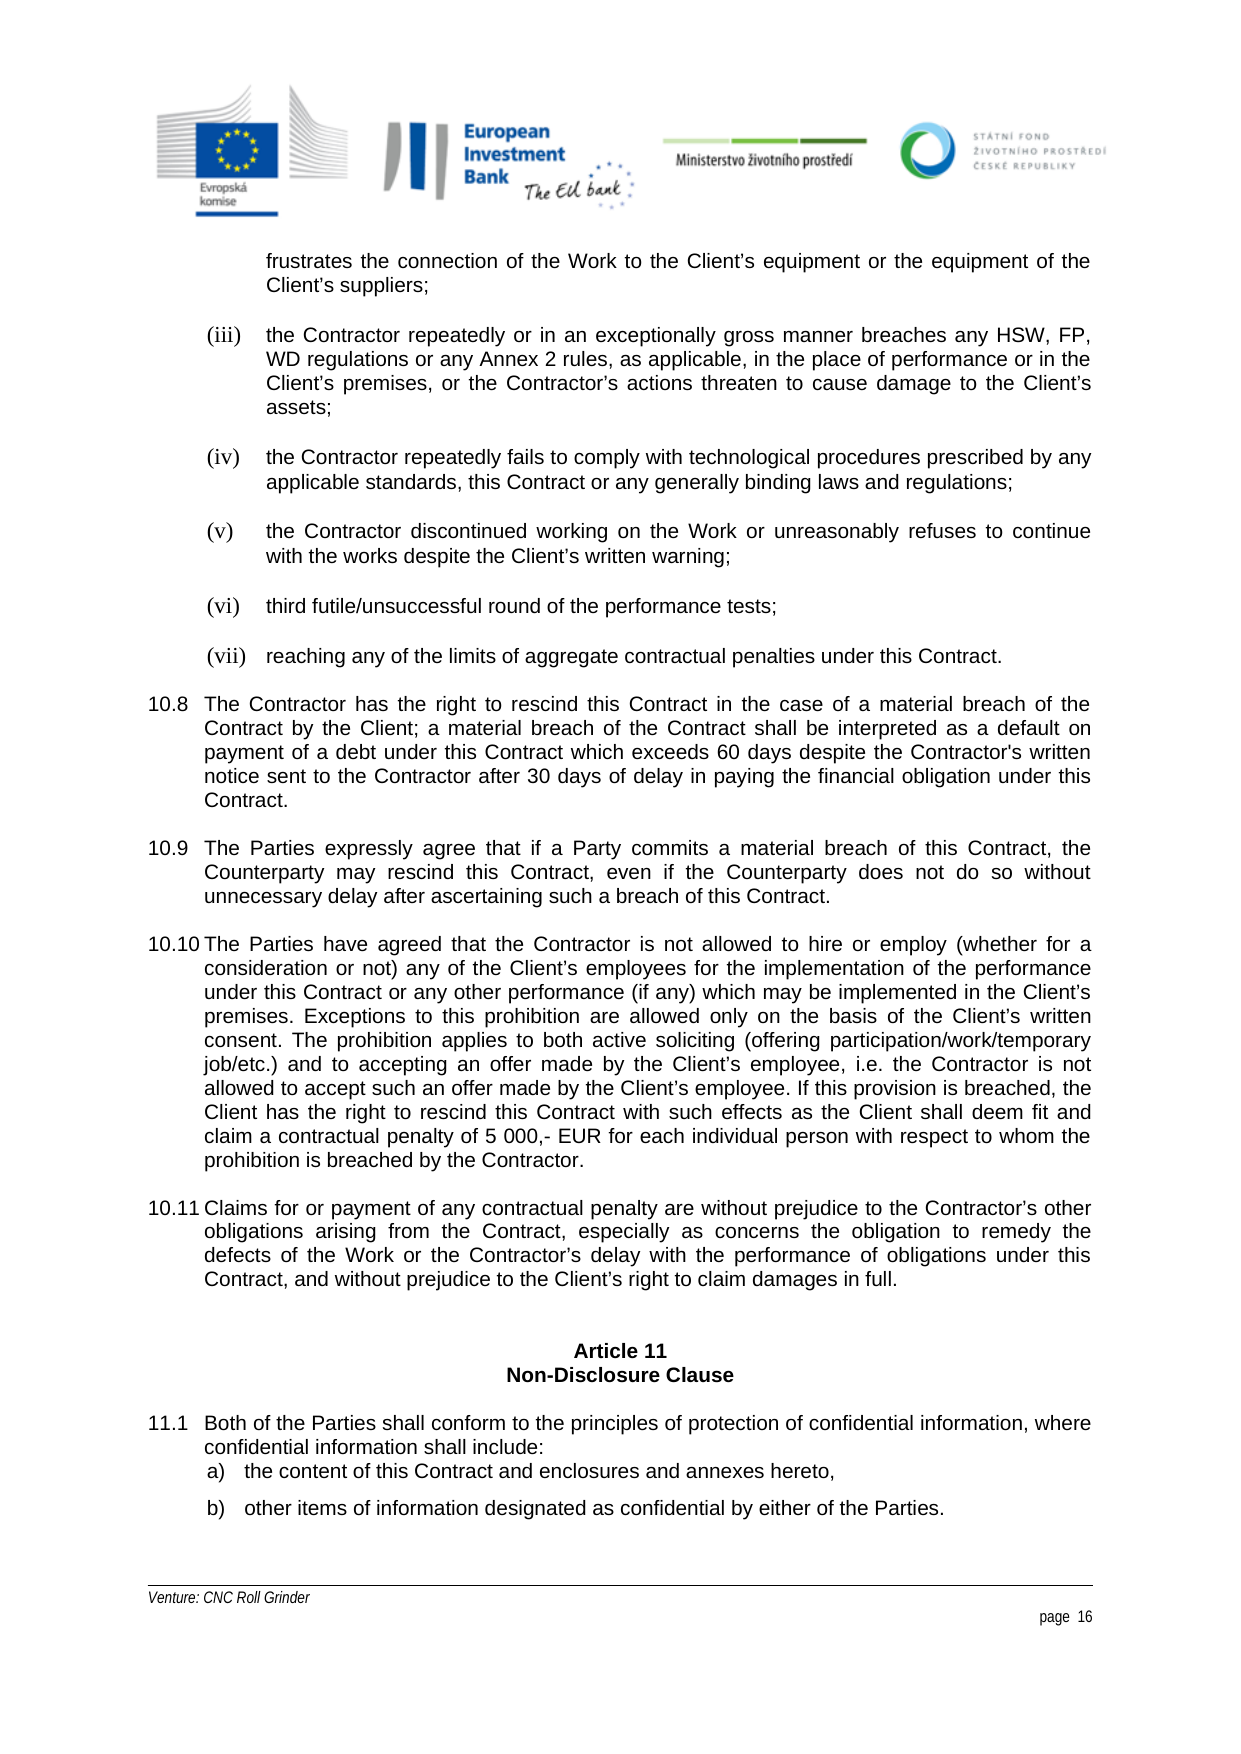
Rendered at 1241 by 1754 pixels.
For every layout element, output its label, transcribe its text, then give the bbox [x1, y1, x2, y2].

text third futile/unsuccessful round of the performance tests; [207, 592, 1093, 618]
list The Parties have agreed that the Contractor is not allowed to hire or employ (whether for a consideration or not) any of the Client’s employees for the implementation of the performance under this Contract or any other performance (if any) which may be implemented in the Client’s premises. Exceptions to this prohibition are allowed only on the basis of the Client’s written consent. The prohibition applies to both active soliciting (offering participation/work/temporary job/etc.) and to accepting an offer made by the Client’s employee, i.e. the Contractor is not allowed to accept such an offer made by the Client’s employee. If this provision is breached, the Client has the right to rescind this Contract with such effects as the Client shall deem fit and claim a contractual penalty of 5 000,- EUR for each individual person with respect to whom the prohibition is breached by the Contractor. [148, 932, 1093, 1171]
list other items of information designated as confidential by either of the Parties. [207, 1495, 1093, 1519]
list the content of this Contract and enclosures and annexes hereto, [207, 1459, 1093, 1483]
list The Parties expressly agree that if a Party commits a material breach of this Contract, the Counterparty may rescind this Contract, even if the Counterparty does not do so without unnecessary delay after ascertaining such a breach of this Contract. [148, 836, 1093, 908]
text Non-Disclosure Clause [148, 1363, 1093, 1387]
list Both of the Parties shall conform to the principles of protection of confidential information, where confidential information shall include: [148, 1411, 1093, 1459]
picture [147, 73, 1122, 225]
text reaching any of the limits of aggregate contractual penalties under this Contract. [207, 642, 1093, 668]
text the Contractor repeatedly fails to comply with technological procedures prescribed by any applicable standards, this Contract or any generally binding laws and regulations; [207, 443, 1093, 493]
list The Contractor has the right to rescind this Contract in the case of a material breach of the Contract by the Client; a material breach of the Contract shall be interpreted as a default on payment of a debt under this Contract which exceeds 60 days despite the Contractor's written notice sent to the Contractor after 30 days of delay in paying the financial obligation under this Contract. [148, 692, 1093, 812]
list Claims for or payment of any contractual penalty are without prejudice to the Contractor’s other obligations arising from the Contract, especially as concerns the obligation to remedy the defects of the Work or the Contractor’s delay with the performance of obligations under this Contract, and without prejudice to the Client’s right to claim damages in full. [148, 1195, 1093, 1291]
text the Contractor discontinued working on the Work or unreasonably refuses to continue with the works despite the Client’s written warning; [207, 517, 1093, 568]
text the Contractor repeatedly or in an exceptionally gross manner breaches any HSW, FP, WD regulations or any Annex 2 rules, as applicable, in the place of performance or in the Client’s premises, or the Contractor’s actions threaten to cause damage to the Client’s assets; [207, 321, 1093, 419]
text Article 11 [148, 1339, 1093, 1363]
